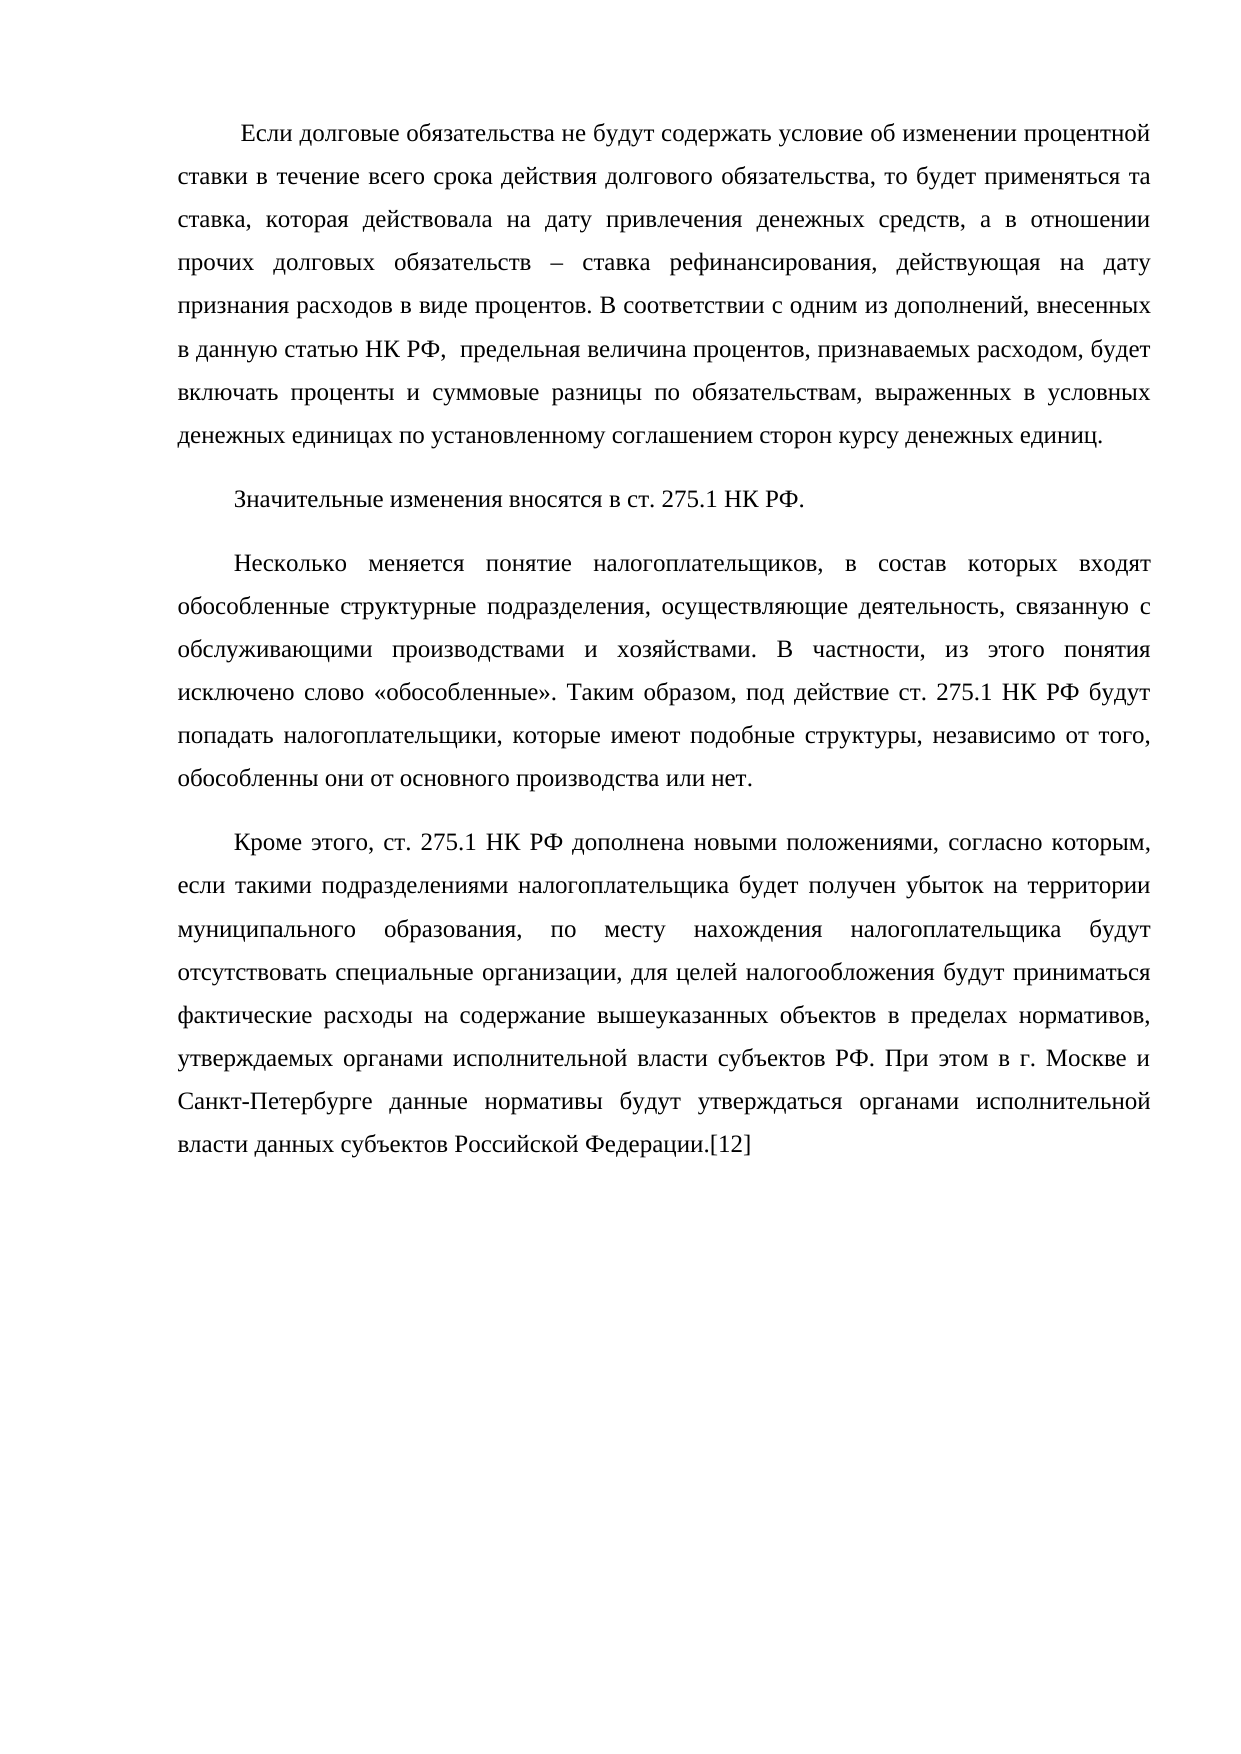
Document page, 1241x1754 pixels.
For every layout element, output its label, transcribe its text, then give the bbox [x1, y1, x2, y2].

text Если долговые обязательства не будут содержать условие об изменении процентной ставки в течение всего срока действия долгового обязательства, то будет применяться та ставка, которая действовала на дату привлечения денежных средств, а в отношении прочих долговых обязательств – ставка рефинансирования, действующая на дату признания расходов в виде процентов. В соответствии с одним из дополнений, внесенных в данную статью НК РФ, предельная величина процентов, признаваемых расходом, будет включать проценты и суммовые разницы по обязательствам, выраженных в условных денежных единицах по установленному соглашением сторон курсу денежных единиц. [177, 118, 1152, 449]
text Кроме этого, ст. 275.1 НК РФ дополнена новыми положениями, согласно которым, если такими подразделениями налогоплательщика будет получен убыток на территории муниципального образования, по месту нахождения налогоплательщика будут отсутствовать специальные организации, для целей налогообложения будут приниматься фактические расходы на содержание вышеуказанных объектов в пределах нормативов, утверждаемых органами исполнительной власти субъектов РФ. При этом в г. Москве и Санкт-Петербурге данные нормативы будут утверждаться органами исполнительной власти данных субъектов Российской Федерации.[12] [177, 827, 1152, 1158]
text Несколько меняется понятие налогоплательщиков, в состав которых входят обособленные структурные подразделения, осуществляющие деятельность, связанную с обслуживающими производствами и хозяйствами. В частности, из этого понятия исключено слово «обособленные». Таким образом, под действие ст. 275.1 НК РФ будут попадать налогоплательщики, которые имеют подобные структуры, независимо от того, обособленны они от основного производства или нет. [177, 548, 1152, 792]
text Значительные изменения вносятся в ст. 275.1 НК РФ. [177, 484, 1152, 513]
